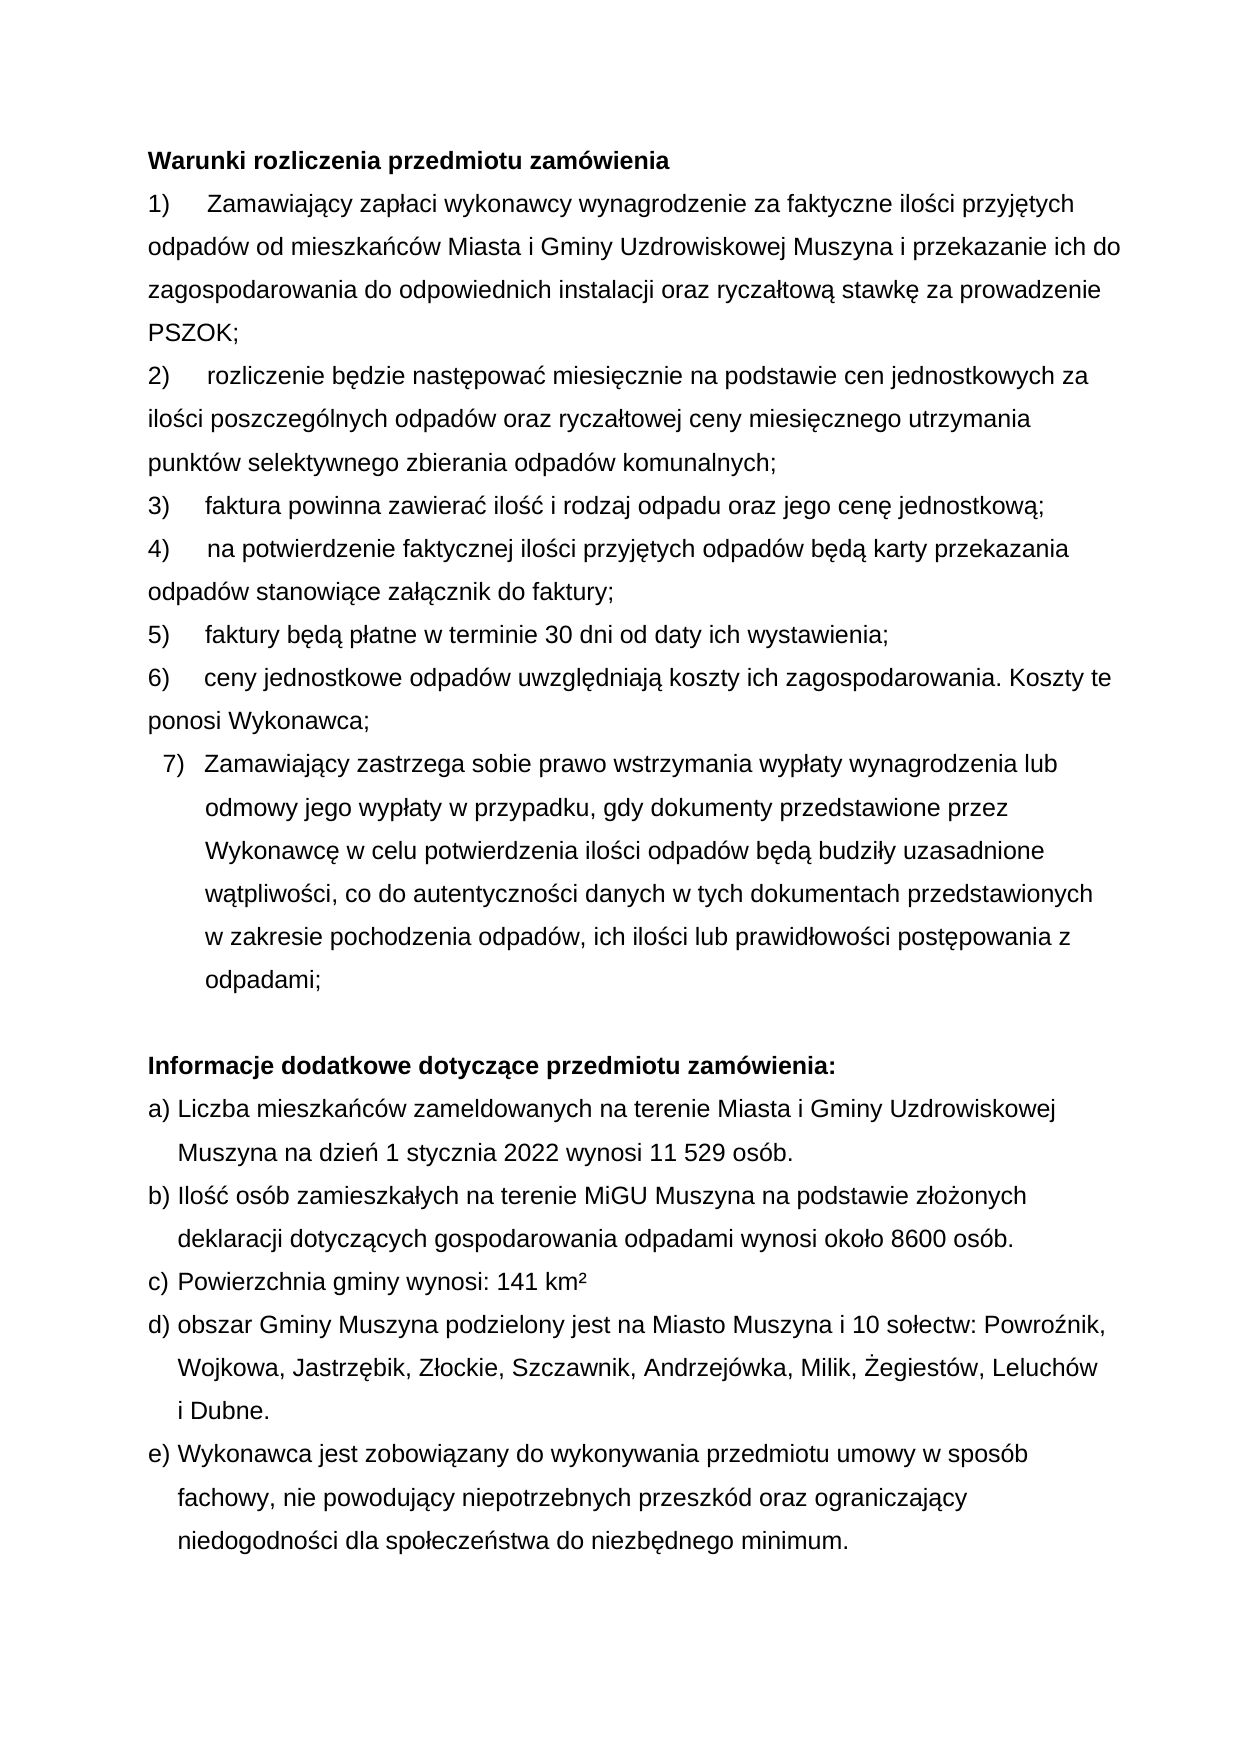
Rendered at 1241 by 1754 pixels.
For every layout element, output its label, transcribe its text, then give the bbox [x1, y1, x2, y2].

list faktury będą płatne w terminie 30 dni od daty ich wystawienia; [148, 620, 1122, 649]
list Zamawiający zastrzega sobie prawo wstrzymania wypłaty wynagrodzenia lub odmowy jego wypłaty w przypadku, gdy dokumenty przedstawione przez Wykonawcę w celu potwierdzenia ilości odpadów będą budziły uzasadnione wątpliwości, co do autentyczności danych w tych dokumentach przedstawionych w zakresie pochodzenia odpadów, ich ilości lub prawidłowości postępowania z odpadami; [162, 749, 1122, 994]
list Wykonawca jest zobowiązany do wykonywania przedmiotu umowy w sposób fachowy, nie powodujący niepotrzebnych przeszkód oraz ograniczający niedogodności dla społeczeństwa do niezbędnego minimum. [148, 1439, 1122, 1554]
text Informacje dodatkowe dotyczące przedmiotu zamówienia: [148, 1051, 1122, 1080]
list ceny jednostkowe odpadów uwzględniają koszty ich zagospodarowania. Koszty te ponosi Wykonawca; [148, 663, 1122, 735]
list Powierzchnia gminy wynosi: 141 km² [148, 1267, 1122, 1296]
text Warunki rozliczenia przedmiotu zamówienia [148, 146, 1122, 174]
list faktura powinna zawierać ilość i rodzaj odpadu oraz jego cenę jednostkową; [148, 491, 1122, 519]
list rozliczenie będzie następować miesięcznie na podstawie cen jednostkowych za ilości poszczególnych odpadów oraz ryczałtowej ceny miesięcznego utrzymania punktów selektywnego zbierania odpadów komunalnych; [148, 361, 1122, 476]
list Liczba mieszkańców zameldowanych na terenie Miasta i Gminy Uzdrowiskowej Muszyna na dzień 1 stycznia 2022 wynosi 11 529 osób. [148, 1094, 1122, 1166]
list obszar Gminy Muszyna podzielony jest na Miasto Muszyna i 10 sołectw: Powroźnik, Wojkowa, Jastrzębik, Złockie, Szczawnik, Andrzejówka, Milik, Żegiestów, Leluchów i Dubne. [148, 1310, 1122, 1425]
list Ilość osób zamieszkałych na terenie MiGU Muszyna na podstawie złożonych deklaracji dotyczących gospodarowania odpadami wynosi około 8600 osób. [148, 1181, 1122, 1252]
list na potwierdzenie faktycznej ilości przyjętych odpadów będą karty przekazania odpadów stanowiące załącznik do faktury; [148, 534, 1122, 606]
list Zamawiający zapłaci wykonawcy wynagrodzenie za faktyczne ilości przyjętych odpadów od mieszkańców Miasta i Gminy Uzdrowiskowej Muszyna i przekazanie ich do zagospodarowania do odpowiednich instalacji oraz ryczałtową stawkę za prowadzenie PSZOK; [148, 189, 1122, 347]
